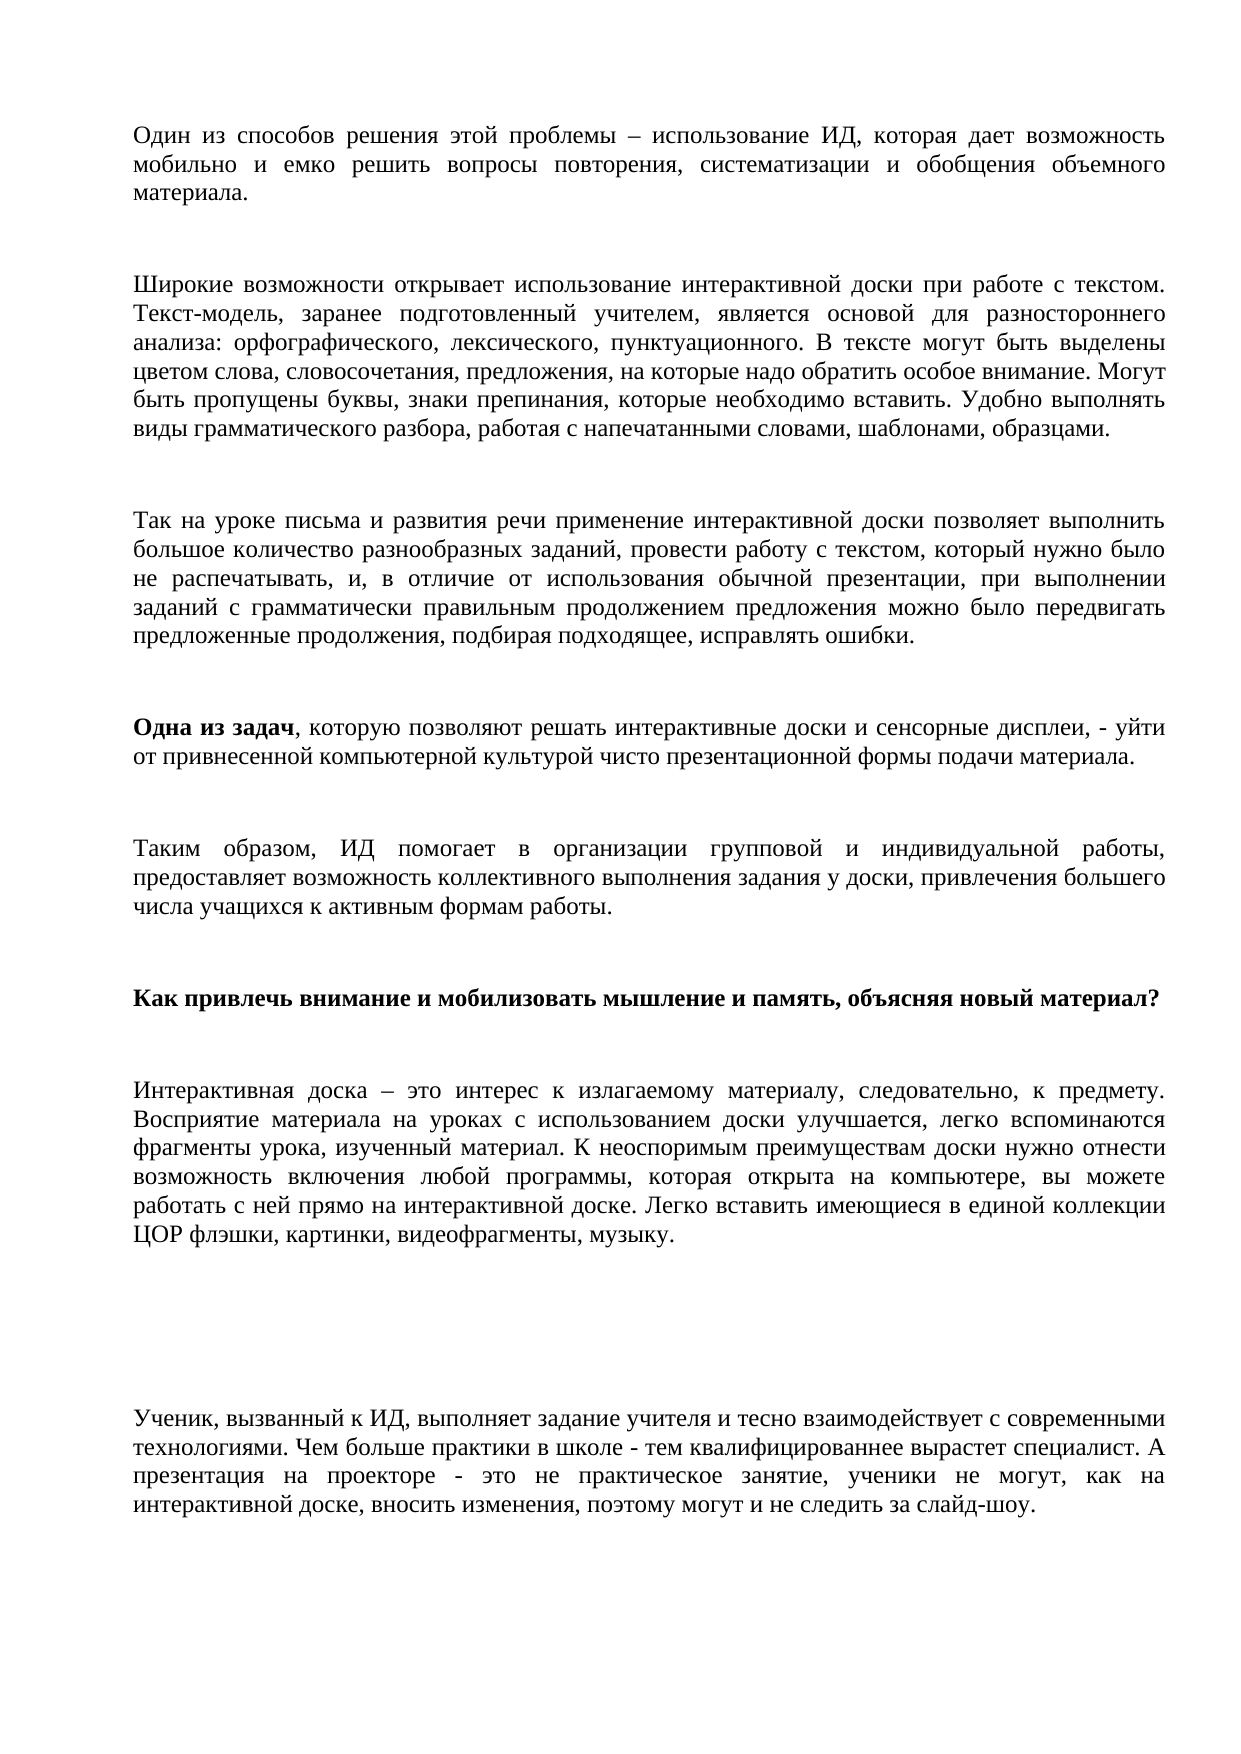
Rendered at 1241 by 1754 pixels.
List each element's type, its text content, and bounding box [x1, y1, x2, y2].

text Как привлечь внимание и мобилизовать мышление и память, объясняя новый материал? [133, 983, 1167, 1012]
text Широкие возможности открывает использование интерактивной доски при работе с текстом. Текст-модель, заранее подготовленный учителем, является основой для разностороннего анализа: орфографического, лексического, пунктуационного. В тексте могут быть выделены цветом слова, словосочетания, предложения, на которые надо обратить особое внимание. Могут быть пропущены буквы, знаки препинания, которые необходимо вставить. Удобно выполнять виды грамматического разбора, работая с напечатанными словами, шаблонами, образцами. [133, 269, 1167, 442]
text Одна из задач, которую позволяют решать интерактивные доски и сенсорные дисплеи, - уйти от привнесенной компьютерной культурой чисто презентационной формы подачи материала. [133, 712, 1167, 770]
text Так на уроке письма и развития речи применение интерактивной доски позволяет выполнить большое количество разнообразных заданий, провести работу с текстом, который нужно было не распечатывать, и, в отличие от использования обычной презентации, при выполнении заданий с грамматически правильным продолжением предложения можно было передвигать предложенные продолжения, подбирая подходящее, исправлять ошибки. [133, 505, 1167, 649]
text Один из способов решения этой проблемы – использование ИД, которая дает возможность мобильно и емко решить вопросы повторения, систематизации и обобщения объемного материала. [133, 120, 1167, 206]
text Таким образом, ИД помогает в организации групповой и индивидуальной работы, предоставляет возможность коллективного выполнения задания у доски, привлечения большего числа учащихся к активным формам работы. [133, 833, 1167, 919]
text Интерактивная доска – это интерес к излагаемому материалу, следовательно, к предмету. Восприятие материала на уроках с использованием доски улучшается, легко вспоминаются фрагменты урока, изученный материал. К неоспоримым преимуществам доски нужно отнести возможность включения любой программы, которая открыта на компьютере, вы можете работать с ней прямо на интерактивной доске. Легко вставить имеющиеся в единой коллекции ЦОР флэшки, картинки, видеофрагменты, музыку. [133, 1075, 1167, 1247]
text Ученик, вызванный к ИД, выполняет задание учителя и тесно взаимодействует с современными технологиями. Чем больше практики в школе - тем квалифицированнее вырастет специалист. А презентация на проекторе - это не практическое занятие, ученики не могут, как на интерактивной доске, вносить изменения, поэтому могут и не следить за слайд-шоу. [133, 1403, 1167, 1518]
